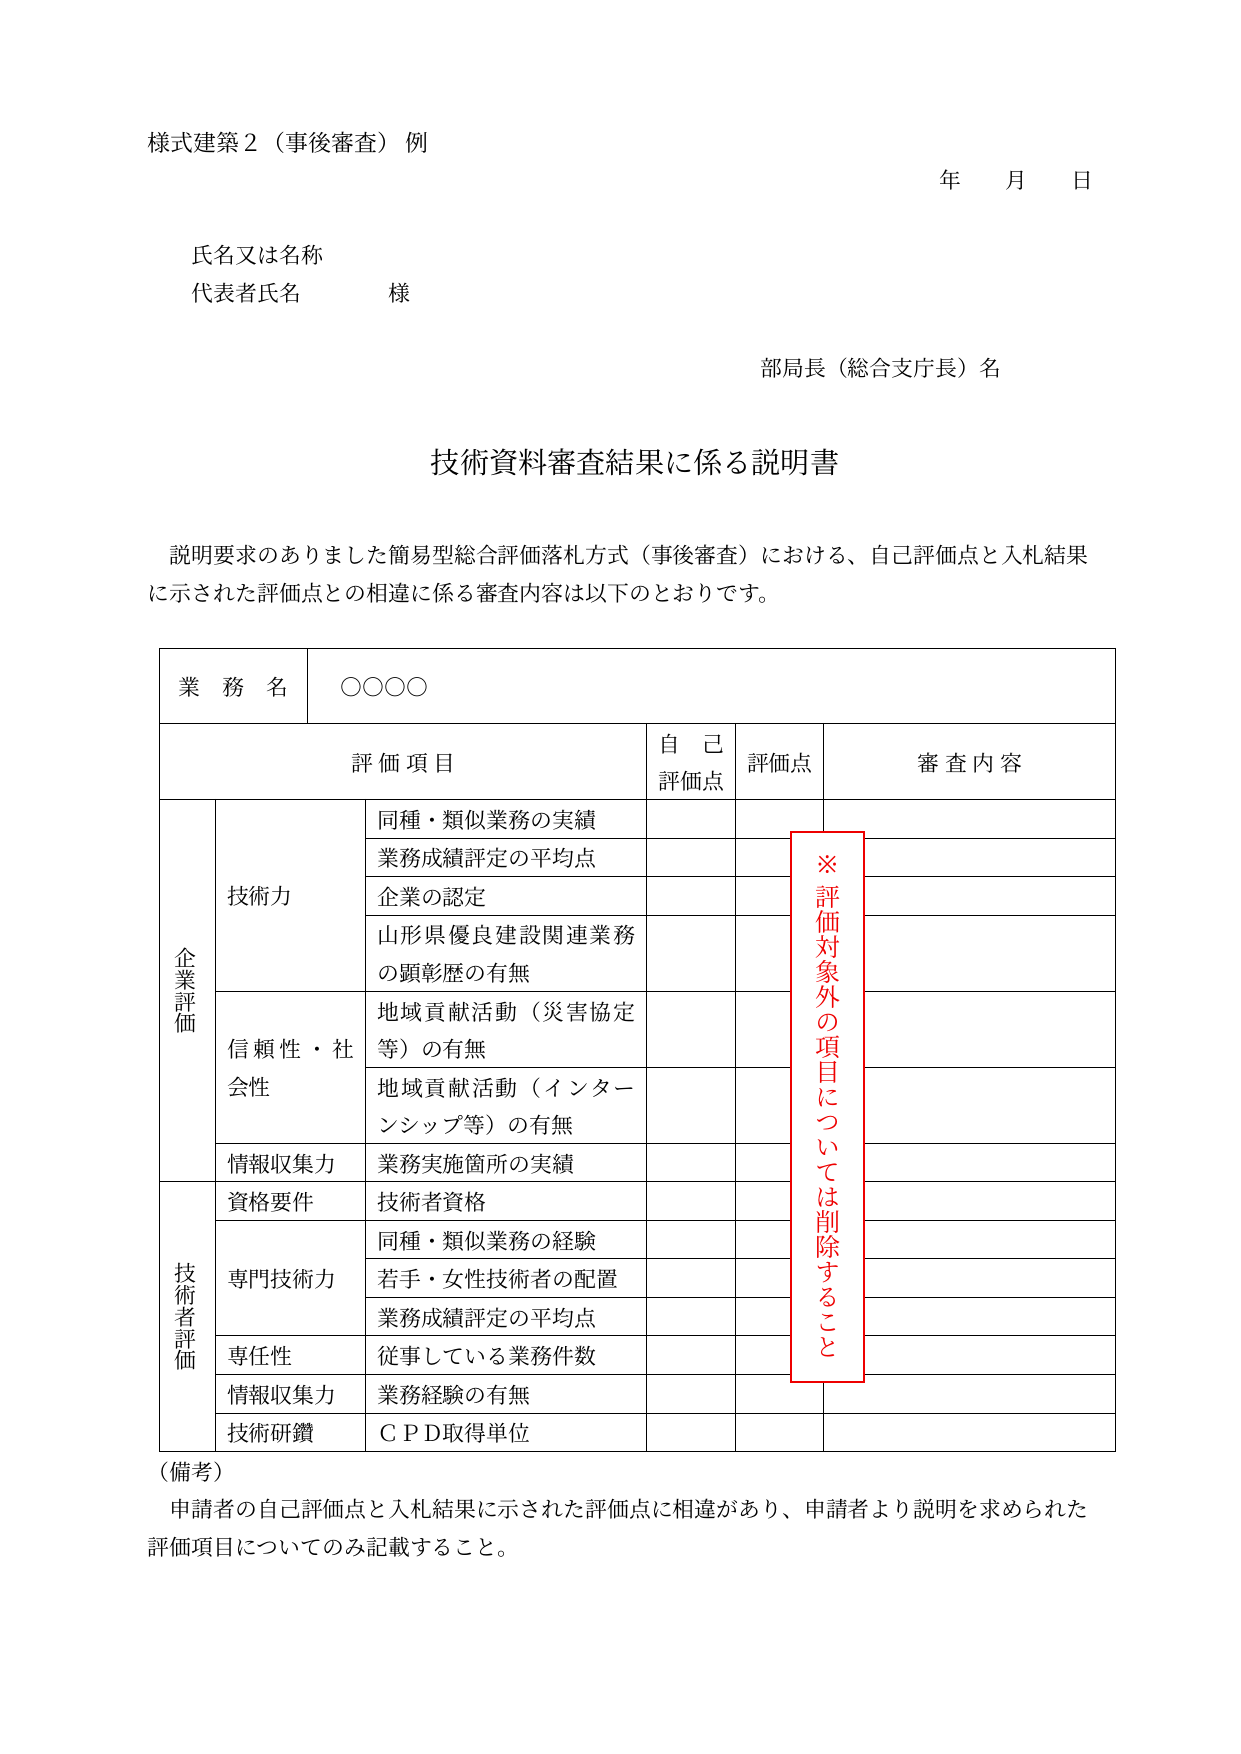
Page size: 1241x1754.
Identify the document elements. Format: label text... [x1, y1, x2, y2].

table_cell [647, 992, 735, 1067]
table_cell 技術研鑽 [216, 1414, 365, 1451]
table_cell [736, 877, 790, 914]
table_cell [647, 1259, 735, 1297]
table_cell [736, 1259, 790, 1297]
table_cell 地域貢献活動（災害協定等）の有無 [366, 992, 646, 1067]
table_cell [865, 1259, 1115, 1297]
table_cell 専任性 [216, 1336, 365, 1374]
text 技術資料審査結果に係る説明書 [148, 423, 1092, 498]
table_cell 同種・類似業務の経験 [366, 1221, 646, 1258]
text 説明要求のありました簡易型総合評価落札方式（事後審査）における、自己評価点と入札結果に示された評価点との相違に係る審査内容は以下のとおりです。 [148, 535, 1092, 610]
table_cell [647, 1144, 735, 1181]
table_cell 審 査 内 容 [824, 724, 1115, 799]
table_cell 技術者評価 [160, 1182, 215, 1451]
table_cell [736, 1182, 790, 1220]
table_cell [736, 992, 790, 1067]
table_cell [736, 800, 823, 837]
text 様式建築２（事後審査） 例 [148, 123, 1092, 160]
table_cell [736, 839, 790, 876]
table_cell 企業評価 [160, 800, 215, 1181]
table_header 業 務 名 [160, 649, 307, 723]
table_cell [865, 1336, 1115, 1374]
table_cell 地域貢献活動（インターンシップ等）の有無 [366, 1068, 646, 1143]
table_cell [647, 1068, 735, 1143]
table_cell [736, 1414, 823, 1451]
table_cell [865, 1298, 1115, 1335]
table_cell [647, 916, 735, 991]
table_cell [736, 916, 790, 991]
table_cell [865, 877, 1115, 914]
table_cell 情報収集力 [216, 1375, 365, 1412]
table_cell [647, 1221, 735, 1258]
table_cell [736, 1144, 790, 1181]
table_cell [736, 1375, 823, 1412]
table_cell 資格要件 [216, 1182, 365, 1220]
table_cell 技術者資格 [366, 1182, 646, 1220]
table_cell [647, 1375, 735, 1412]
table_cell [736, 1068, 790, 1143]
table_cell [647, 877, 735, 914]
table_cell [865, 839, 1115, 876]
table_cell 業務経験の有無 [366, 1375, 646, 1412]
table_cell [647, 1298, 735, 1335]
table_cell 専門技術力 [216, 1221, 365, 1335]
text 申請者の自己評価点と入札結果に示された評価点に相違があり、申請者より説明を求められた評価項目についてのみ記載すること。 [148, 1489, 1092, 1564]
table_cell 技術力 [216, 800, 365, 991]
table_cell 業務実施箇所の実績 [366, 1144, 646, 1181]
table_cell 同種・類似業務の実績 [366, 800, 646, 837]
table_cell [647, 1182, 735, 1220]
table_cell [736, 1336, 790, 1374]
text （備考） [148, 1452, 1092, 1489]
table_cell [865, 1182, 1115, 1220]
table_cell 評 価 項 目 [160, 724, 646, 799]
table_cell [824, 1375, 1115, 1412]
table_cell 企業の認定 [366, 877, 646, 914]
table_cell [647, 839, 735, 876]
table_cell 評価点 [736, 724, 823, 799]
table_header ○○○○ [308, 649, 1115, 723]
table_cell 情報収集力 [216, 1144, 365, 1181]
table_cell ＣＰＤ取得単位 [366, 1414, 646, 1451]
text 部局長（総合支庁長）名 [148, 348, 1092, 385]
table_cell [865, 992, 1115, 1067]
text 代表者氏名 様 [148, 273, 1092, 310]
table_cell [865, 1144, 1115, 1181]
table_cell 自 己 評価点 [647, 724, 735, 799]
table_cell [647, 800, 735, 837]
table_cell 業務成績評定の平均点 [366, 839, 646, 876]
table_cell 若手・女性技術者の配置 [366, 1259, 646, 1297]
table_cell [736, 1221, 790, 1258]
table_cell 業務成績評定の平均点 [366, 1298, 646, 1335]
table_cell [865, 916, 1115, 991]
table_cell [736, 1298, 790, 1335]
table_cell 従事している業務件数 [366, 1336, 646, 1374]
table_cell [865, 1068, 1115, 1143]
text 氏名又は名称 [148, 235, 1092, 273]
table_cell [647, 1336, 735, 1374]
table_cell 山形県優良建設関連業務の顕彰歴の有無 [366, 916, 646, 991]
text 年 月 日 [148, 160, 1092, 198]
table_cell [647, 1414, 735, 1451]
table_cell [824, 1414, 1115, 1451]
table_cell 信頼性・社会性 [216, 992, 365, 1143]
table_cell [865, 1221, 1115, 1258]
table_cell [824, 800, 1115, 837]
